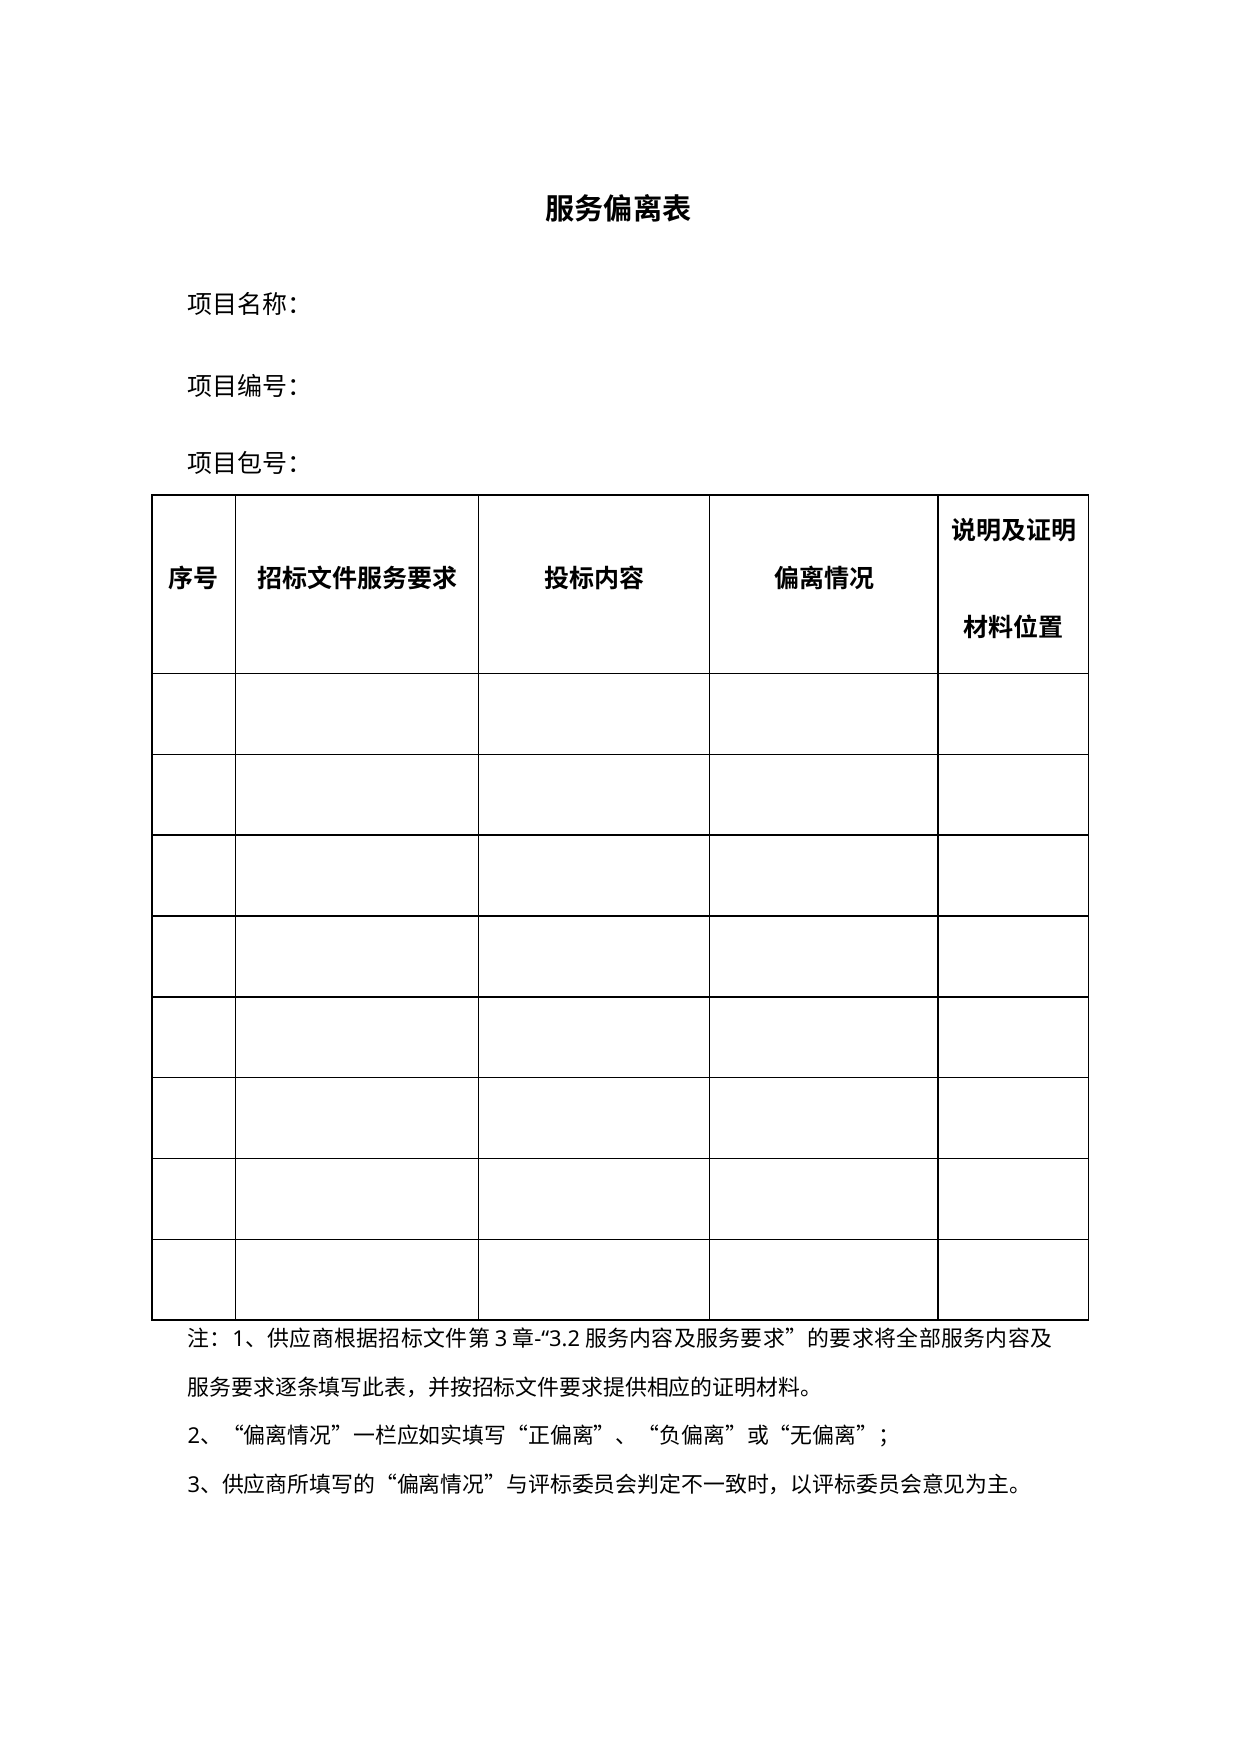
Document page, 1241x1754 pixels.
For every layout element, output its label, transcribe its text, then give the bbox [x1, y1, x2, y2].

table_cell [153, 1078, 235, 1158]
table_cell [710, 836, 937, 915]
table_cell [710, 674, 937, 753]
text 2、“偏离情况”一栏应如实填写“正偏离”、“负偏离”或“无偏离”； [187, 1418, 1053, 1450]
table_cell [939, 998, 1088, 1077]
table_header 序号 [153, 496, 235, 673]
table_cell [710, 1240, 937, 1319]
table_cell [236, 674, 478, 753]
text 注：1、供应商根据招标文件第3章-“3.2服务内容及服务要求”的要求将全部服务内容及服务要求逐条填写此表，并按招标文件要求提供相应的证明材料。 [187, 1321, 1053, 1402]
table_cell [479, 1240, 709, 1319]
text 项目编号： [187, 352, 1049, 417]
table_cell [479, 674, 709, 753]
table_cell [236, 1078, 478, 1158]
table_cell [153, 998, 235, 1077]
table_cell [153, 674, 235, 753]
table_cell [479, 998, 709, 1077]
table_cell [479, 836, 709, 915]
table_cell [236, 917, 478, 996]
table_cell [153, 1159, 235, 1238]
table_cell [710, 917, 937, 996]
table_cell [479, 755, 709, 834]
table_cell [939, 917, 1088, 996]
table_cell [939, 1240, 1088, 1319]
table_cell [710, 998, 937, 1077]
table_cell [939, 836, 1088, 915]
text 3、供应商所填写的“偏离情况”与评标委员会判定不一致时，以评标委员会意见为主。 [187, 1466, 1053, 1499]
table_cell [153, 917, 235, 996]
table_cell [710, 1078, 937, 1158]
table_cell [236, 1240, 478, 1319]
table_header 投标内容 [479, 496, 709, 673]
table_cell [153, 836, 235, 915]
table_cell [153, 755, 235, 834]
table_cell [153, 1240, 235, 1319]
text 项目名称： [187, 271, 1053, 336]
table_cell [479, 1078, 709, 1158]
table_cell [236, 836, 478, 915]
table_header 偏离情况 [710, 496, 937, 673]
table_cell [236, 998, 478, 1077]
table_cell [939, 755, 1088, 834]
table_header 招标文件服务要求 [236, 496, 478, 673]
table_cell [236, 1159, 478, 1238]
table_cell [479, 1159, 709, 1238]
table_cell [710, 1159, 937, 1238]
table_cell [939, 1078, 1088, 1158]
table_header 说明及证明材料位置 [939, 496, 1088, 673]
table_cell [479, 917, 709, 996]
table_cell [236, 755, 478, 834]
text 服务偏离表 [187, 174, 1049, 239]
table_cell [939, 1159, 1088, 1238]
table_cell [939, 674, 1088, 753]
table_cell [710, 755, 937, 834]
text 项目包号： [187, 429, 1049, 494]
